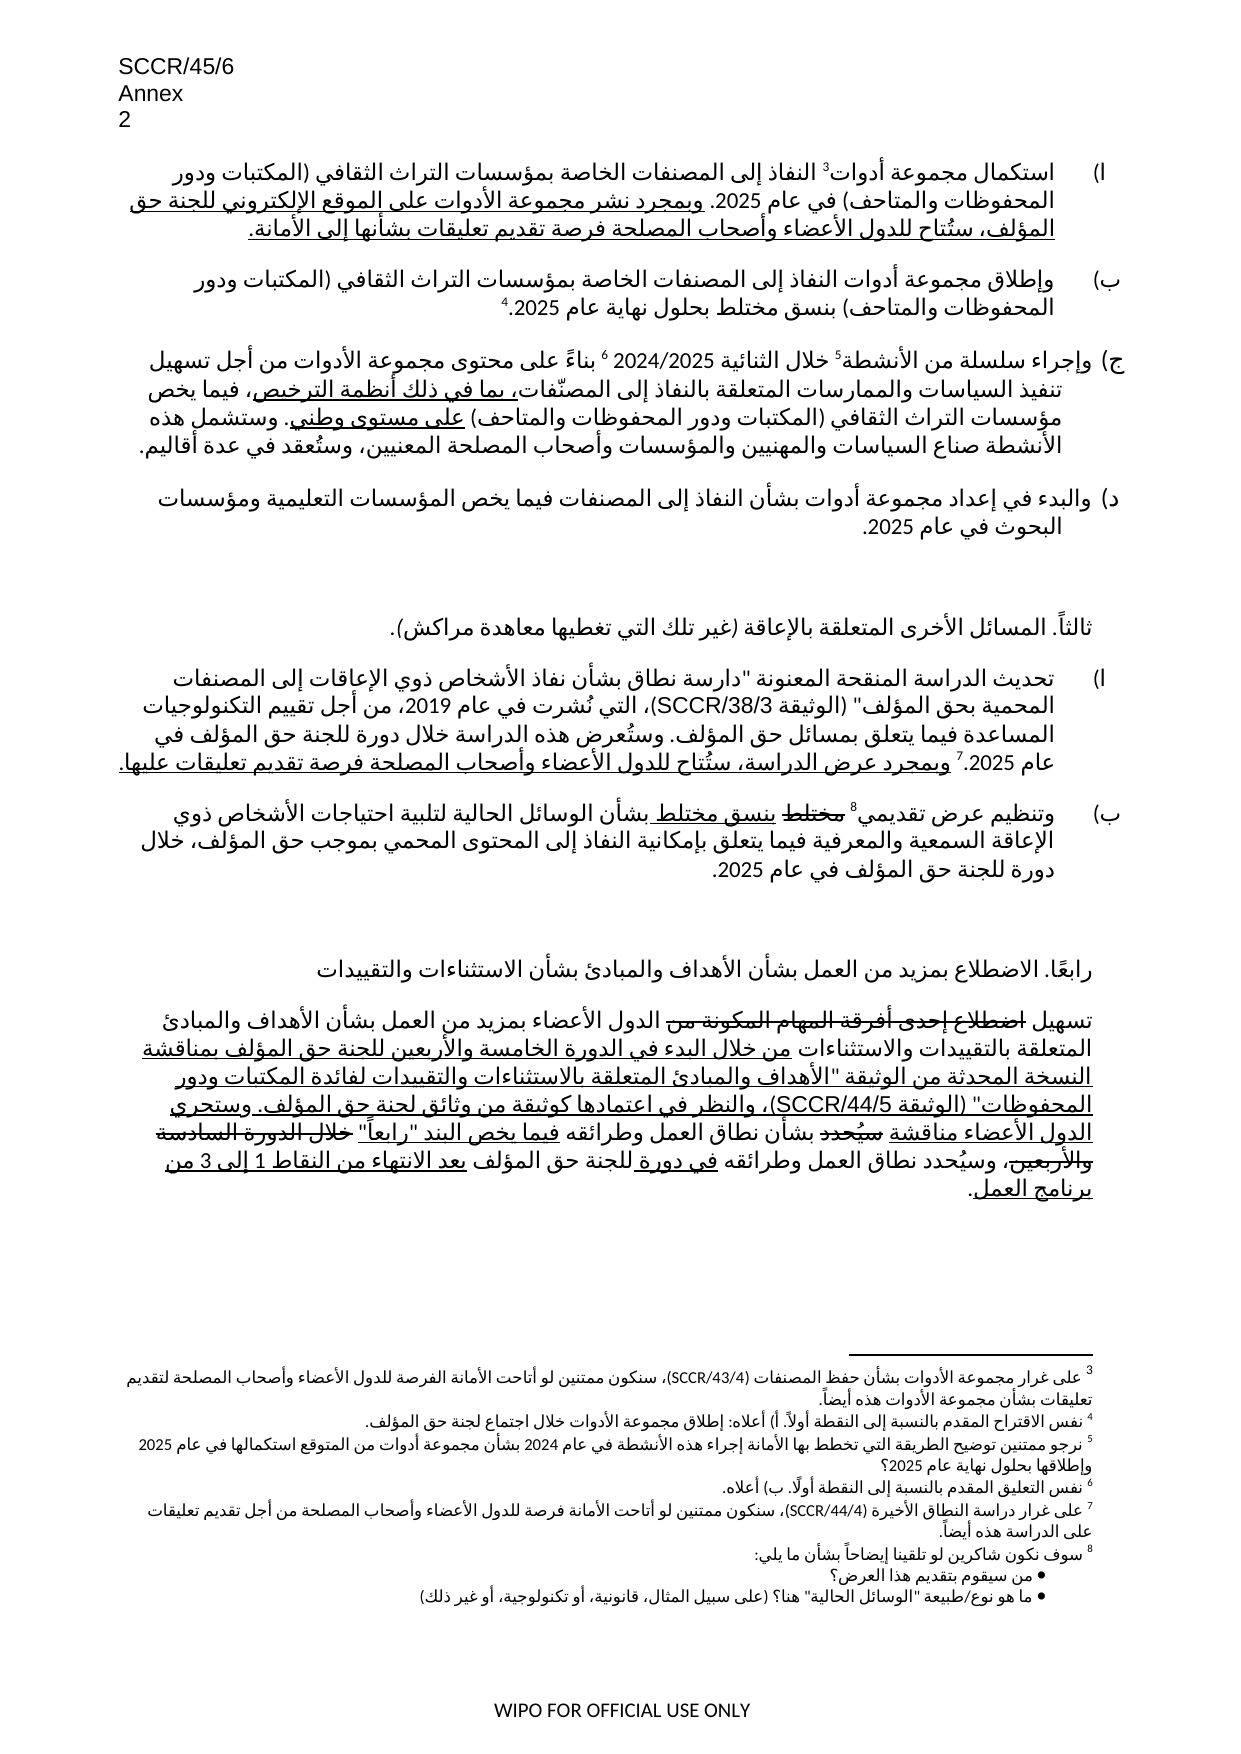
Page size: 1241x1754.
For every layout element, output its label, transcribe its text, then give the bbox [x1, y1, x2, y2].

text تسهيل اضطلاع إحدى أفرقة المهام المكونة من الدول الأعضاء بمزيد من العمل بشأن الأهداف والمبادئ المتعلقة بالتقييدات والاستثناءات من خلال البدء في الدورة الخامسة والأربعين للجنة حق المؤلف بمناقشة النسخة المحدثة من الوثيقة "الأهداف والمبادئ المتعلقة بالاستثناءات والتقييدات لفائدة المكتبات ودور المحفوظات" (الوثيقة SCCR/44/5)، والنظر في اعتمادها كوثيقة من وثائق لجنة حق المؤلف. وستجري الدول الأعضاء مناقشة سيُحدد بشأن نطاق العمل وطرائقه فيما يخص البند "رابعاً" خلال الدورة السادسة والأربعين، وسيُحدد نطاق العمل وطرائقه في دورة للجنة حق المؤلف بعد الانتهاء من النقاط 1 إلى 3 من برنامج العمل. [118, 1006, 1092, 1202]
list وتنظيم عرض تقديمي مختلط بنسق مختلط بشأن الوسائل الحالية لتلبية احتياجات الأشخاص ذوي الإعاقة السمعية والمعرفية فيما يتعلق بإمكانية النفاذ إلى المحتوى المحمي بموجب حق المؤلف، خلال دورة للجنة حق المؤلف في عام 2025. [118, 799, 1092, 883]
list والبدء في إعداد مجموعة أدوات بشأن النفاذ إلى المصنفات فيما يخص المؤسسات التعليمية ومؤسسات البحوث في عام 2025. [118, 482, 1101, 541]
list تحديث الدراسة المنقحة المعنونة "دارسة نطاق بشأن نفاذ الأشخاص ذوي الإعاقات إلى المصنفات المحمية بحق المؤلف" (الوثيقة SCCR/38/3)، التي نُشرت في عام 2019، من أجل تقييم التكنولوجيات المساعدة فيما يتعلق بمسائل حق المؤلف. وستُعرض هذه الدراسة خلال دورة للجنة حق المؤلف في عام 2025. وبمجرد عرض الدراسة، ستُتاح للدول الأعضاء وأصحاب المصلحة فرصة تقديم تعليقات عليها. [118, 664, 1092, 776]
list وإجراء سلسلة من الأنشطة خلال الثنائية 2024/2025 بناءً على محتوى مجموعة الأدوات من أجل تسهيل تنفيذ السياسات والممارسات المتعلقة بالنفاذ إلى المصنّفات، بما في ذلك أنظمة الترخيص، فيما يخص مؤسسات التراث الثقافي (المكتبات ودور المحفوظات والمتاحف) على مستوى وطني. وستشمل هذه الأنشطة صناع السياسات والمهنيين والمؤسسات وأصحاب المصلحة المعنيين، وستُعقد في عدة أقاليم. [118, 344, 1101, 459]
list استكمال مجموعة أدوات النفاذ إلى المصنفات الخاصة بمؤسسات التراث الثقافي (المكتبات ودور المحفوظات والمتاحف) في عام 2025. وبمجرد نشر مجموعة الأدوات على الموقع الإلكتروني للجنة حق المؤلف، ستُتاح للدول الأعضاء وأصحاب المصلحة فرصة تقديم تعليقات بشأنها إلى الأمانة. [118, 158, 1092, 243]
list وإطلاق مجموعة أدوات النفاذ إلى المصنفات الخاصة بمؤسسات التراث الثقافي (المكتبات ودور المحفوظات والمتاحف) بنسق مختلط بحلول نهاية عام 2025. [118, 266, 1092, 322]
text ثالثاً. المسائل الأخرى المتعلقة بالإعاقة (غير تلك التي تغطيها معاهدة مراكش). [118, 613, 1092, 641]
text رابعًا. الاضطلاع بمزيد من العمل بشأن الأهداف والمبادئ بشأن الاستثناءات والتقييدات [118, 955, 1092, 983]
